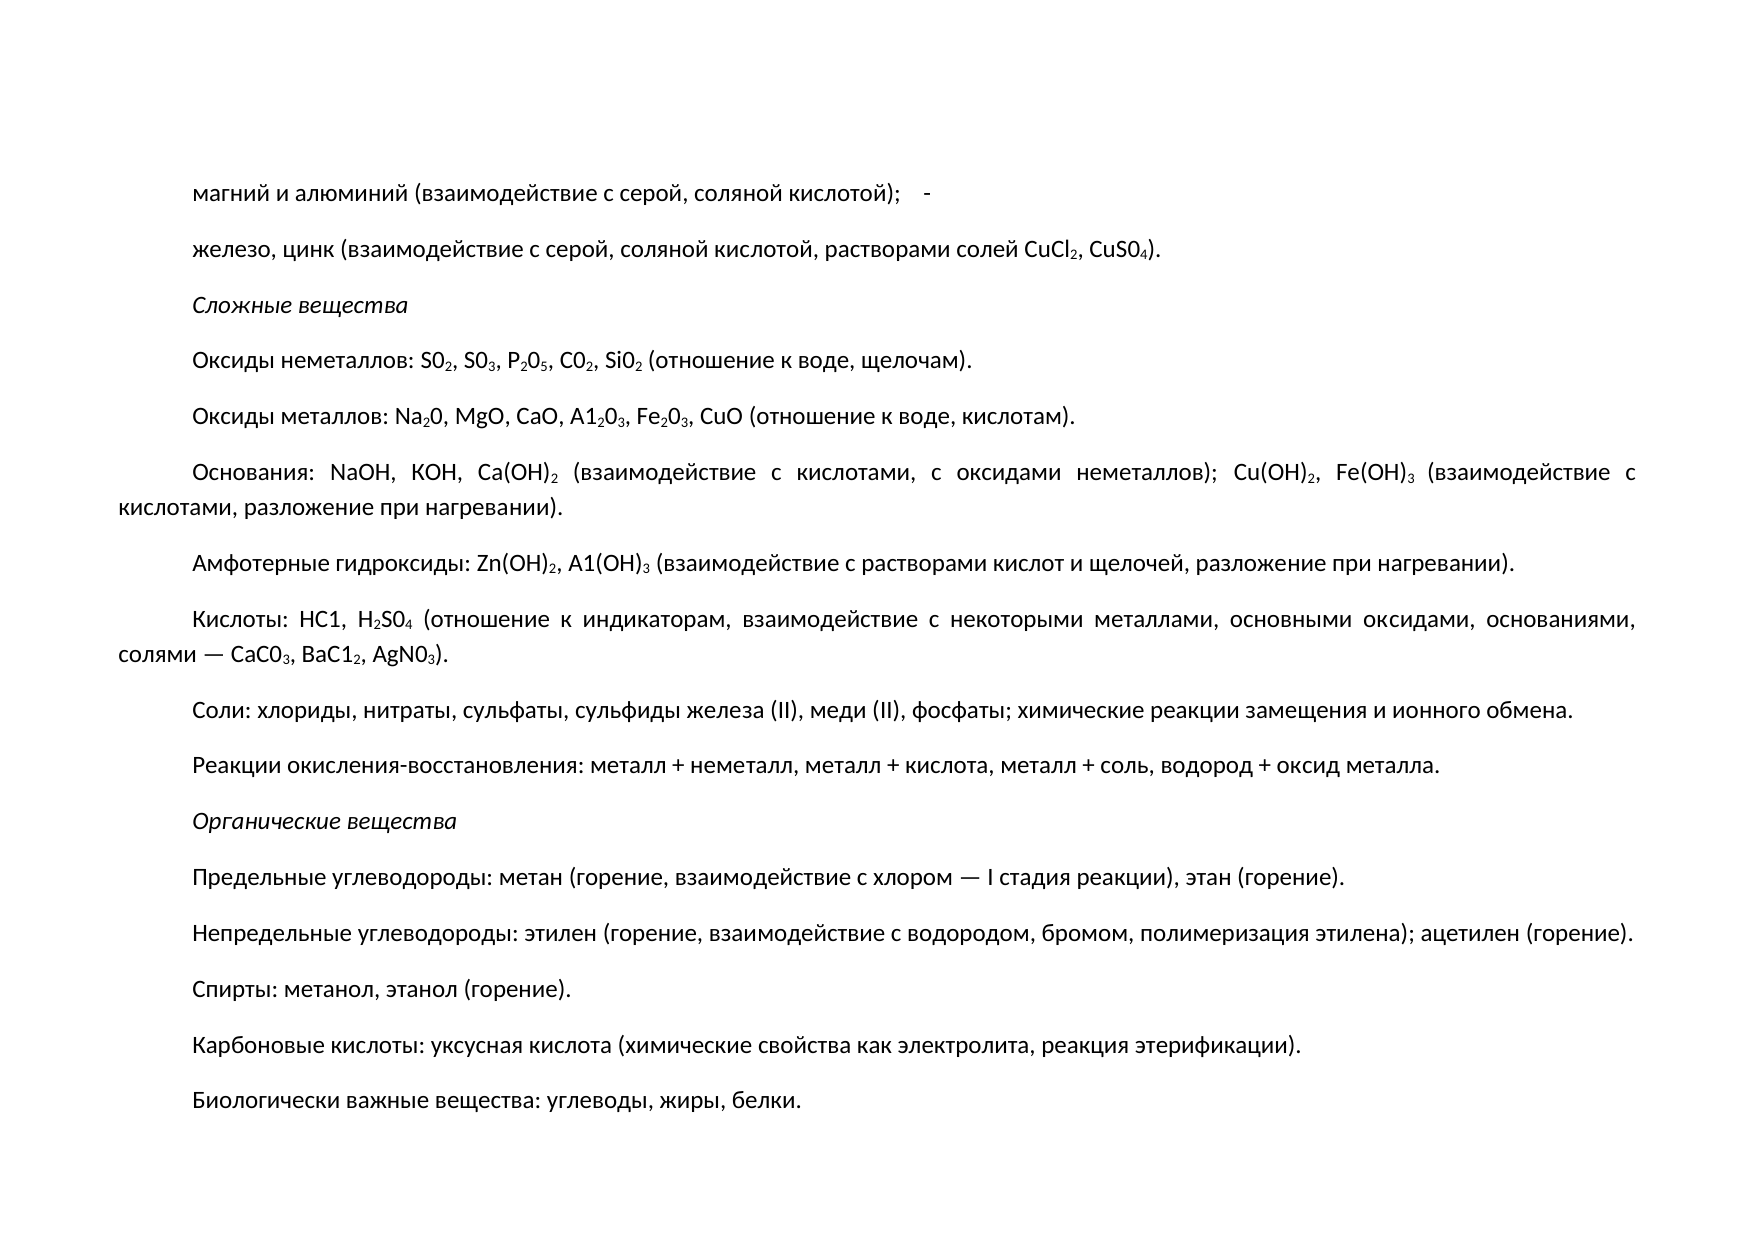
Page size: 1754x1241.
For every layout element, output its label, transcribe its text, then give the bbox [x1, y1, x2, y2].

text Карбоновые кислоты: уксусная кислота (химические свойства как электролита, реакция этерификации). [118, 1029, 1636, 1059]
text железо, цинк (взаимодействие с серой, соляной кислотой, растворами солей СuCl2, CuS04). [118, 233, 1636, 263]
text Непредельные углеводороды: этилен (горение, взаимодействие с водородом, бромом, полимеризация этилена); ацетилен (горение). [118, 917, 1636, 948]
text Предельные углеводороды: метан (горение, взаимодействие с хлором — I стадия реакции), этан (горение). [118, 861, 1636, 892]
text Органические вещества [118, 806, 1636, 836]
text магний и алюминий (взаимодействие с серой, соляной кислотой); - [118, 177, 1636, 208]
text Основания: NaOH, КОН, Са(ОН)2 (взаимодействие с кислотами, с оксидами неметаллов); Cu(OH)2, Fe(OH)3 (взаимодействие с кислотами, разложение при нагревании). [118, 456, 1636, 522]
text Сложные вещества [118, 289, 1636, 319]
text Спирты: метанол, этанол (горение). [118, 973, 1636, 1003]
text Соли: хлориды, нитраты, сульфаты, сульфиды железа (II), меди (II), фосфаты; химические реакции замещения и ионного обмена. [118, 694, 1636, 724]
text Биологически важные вещества: углеводы, жиры, белки. [118, 1085, 1636, 1115]
text Амфотерные гидроксиды: Zn(OH)2, А1(ОН)3 (взаимодействие с растворами кислот и щелочей, разложение при нагревании). [118, 547, 1636, 578]
text Оксиды металлов: Na20, MgO, CaO, А1203, Fe203, CuO (отношение к воде, кислотам). [118, 401, 1636, 431]
text Реакции окисления-восстановления: металл + неметалл, металл + кислота, металл + соль, водород + оксид металла. [118, 750, 1636, 780]
text Оксиды неметаллов: S02, S03, Р205, С02, Si02 (отношение к воде, щелочам). [118, 345, 1636, 375]
text Кислоты: НС1, H2S04 (отношение к индикаторам, взаимодействие с некоторыми металлами, основными оксидами, основаниями, солями — СаС03, ВаС12, AgN03). [118, 603, 1636, 668]
